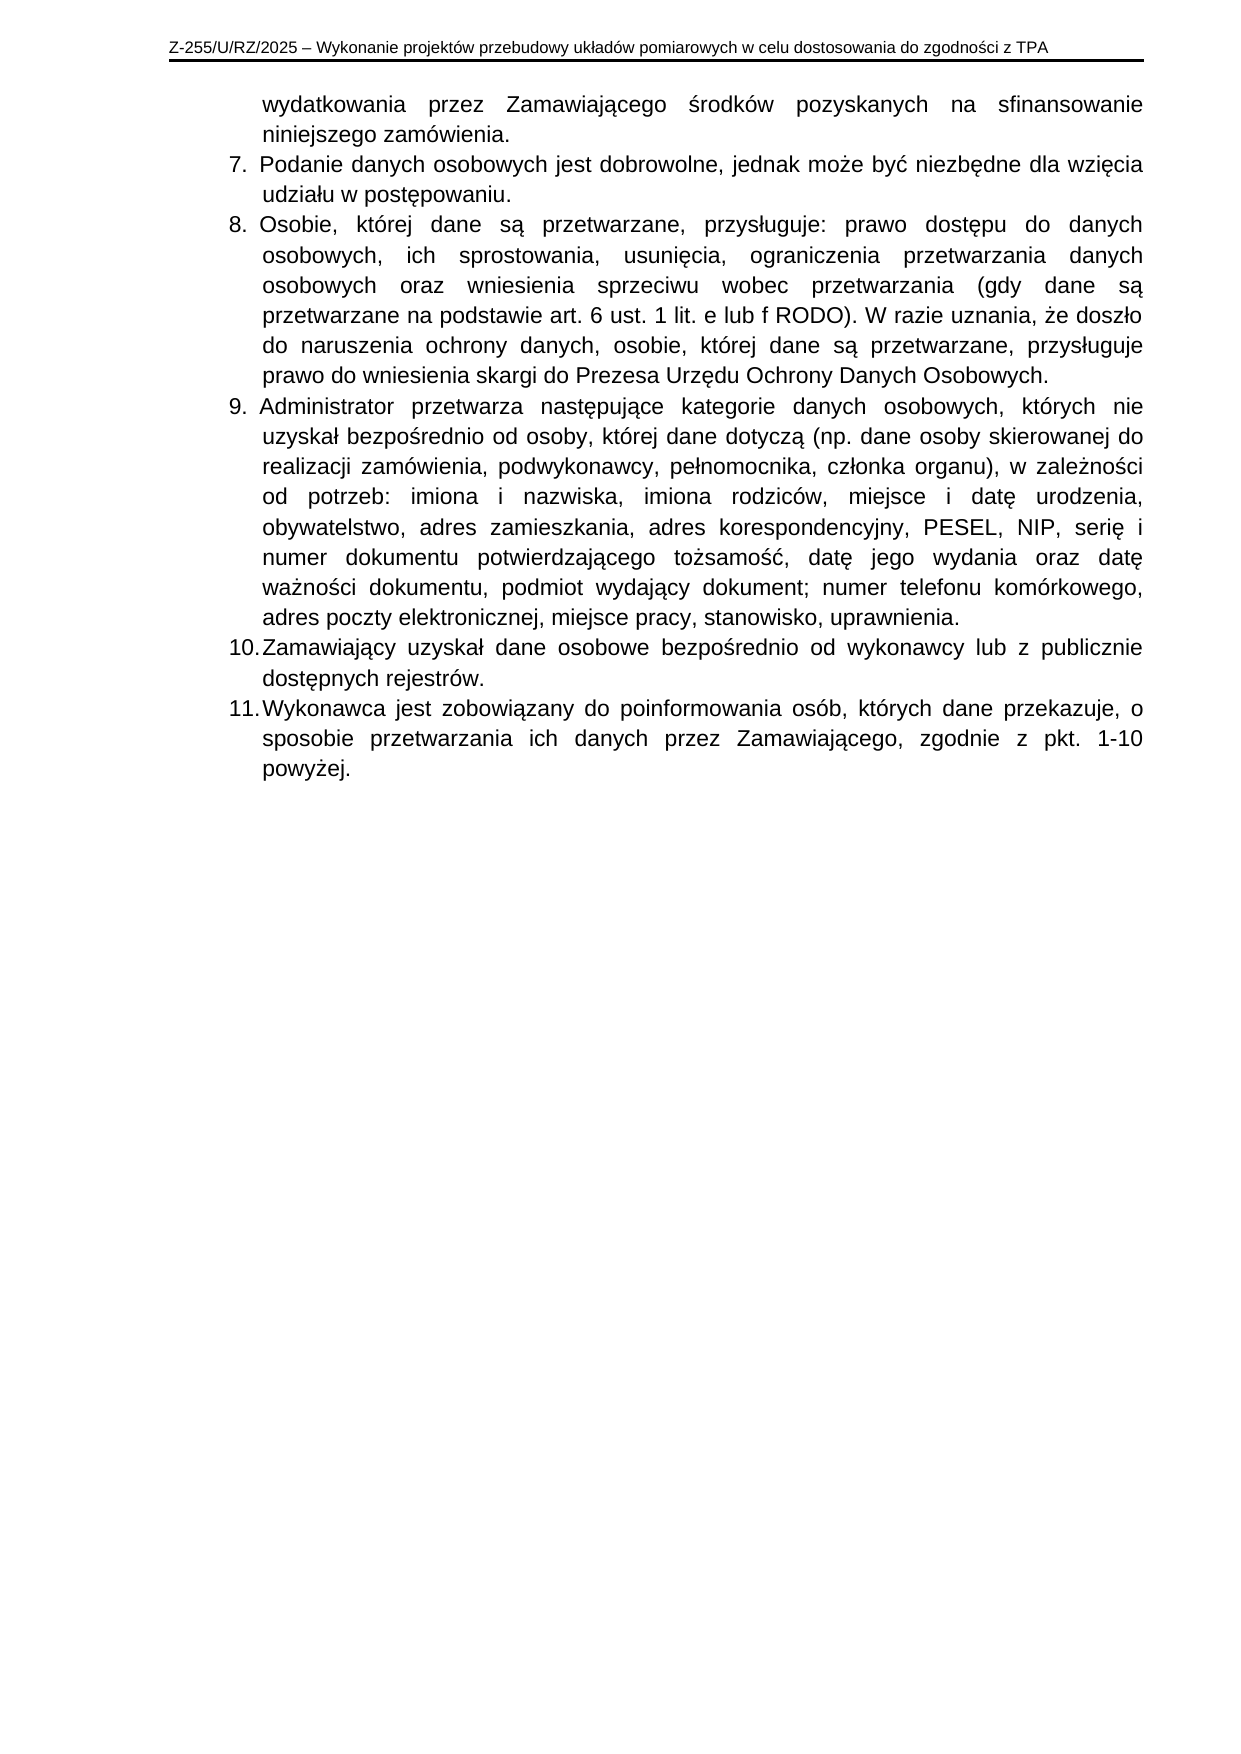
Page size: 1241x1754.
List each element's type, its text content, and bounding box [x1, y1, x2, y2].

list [228, 91, 1144, 147]
list Osobie, której dane są przetwarzane, przysługuje: prawo dostępu do danych osobowych, ich sprostowania, usunięcia, ograniczenia przetwarzania danych osobowych oraz wniesienia sprzeciwu wobec przetwarzania (gdy dane są przetwarzane na podstawie art. 6 ust. 1 lit. e lub f RODO). W razie uznania, że doszło do naruszenia ochrony danych, osobie, której dane są przetwarzane, przysługuje prawo do wniesienia skargi do Prezesa Urzędu Ochrony Danych Osobowych. [228, 211, 1144, 389]
list Wykonawca jest zobowiązany do poinformowania osób, których dane przekazuje, o sposobie przetwarzania ich danych przez Zamawiającego, zgodnie z pkt. 1-10 powyżej. [228, 695, 1144, 782]
list Administrator przetwarza następujące kategorie danych osobowych, których nie uzyskał bezpośrednio od osoby, której dane dotyczą (np. dane osoby skierowanej do realizacji zamówienia, podwykonawcy, pełnomocnika, członka organu), w zależności od potrzeb: imiona i nazwiska, imiona rodziców, miejsce i datę urodzenia, obywatelstwo, adres zamieszkania, adres korespondencyjny, PESEL, NIP, serię i numer dokumentu potwierdzającego tożsamość, datę jego wydania oraz datę ważności dokumentu, podmiot wydający dokument; numer telefonu komórkowego, adres poczty elektronicznej, miejsce pracy, stanowisko, uprawnienia. [228, 393, 1144, 631]
list Podanie danych osobowych jest dobrowolne, jednak może być niezbędne dla wzięcia udziału w postępowaniu. [228, 151, 1144, 208]
list Zamawiający uzyskał dane osobowe bezpośrednio od wykonawcy lub z publicznie dostępnych rejestrów. [228, 634, 1144, 691]
